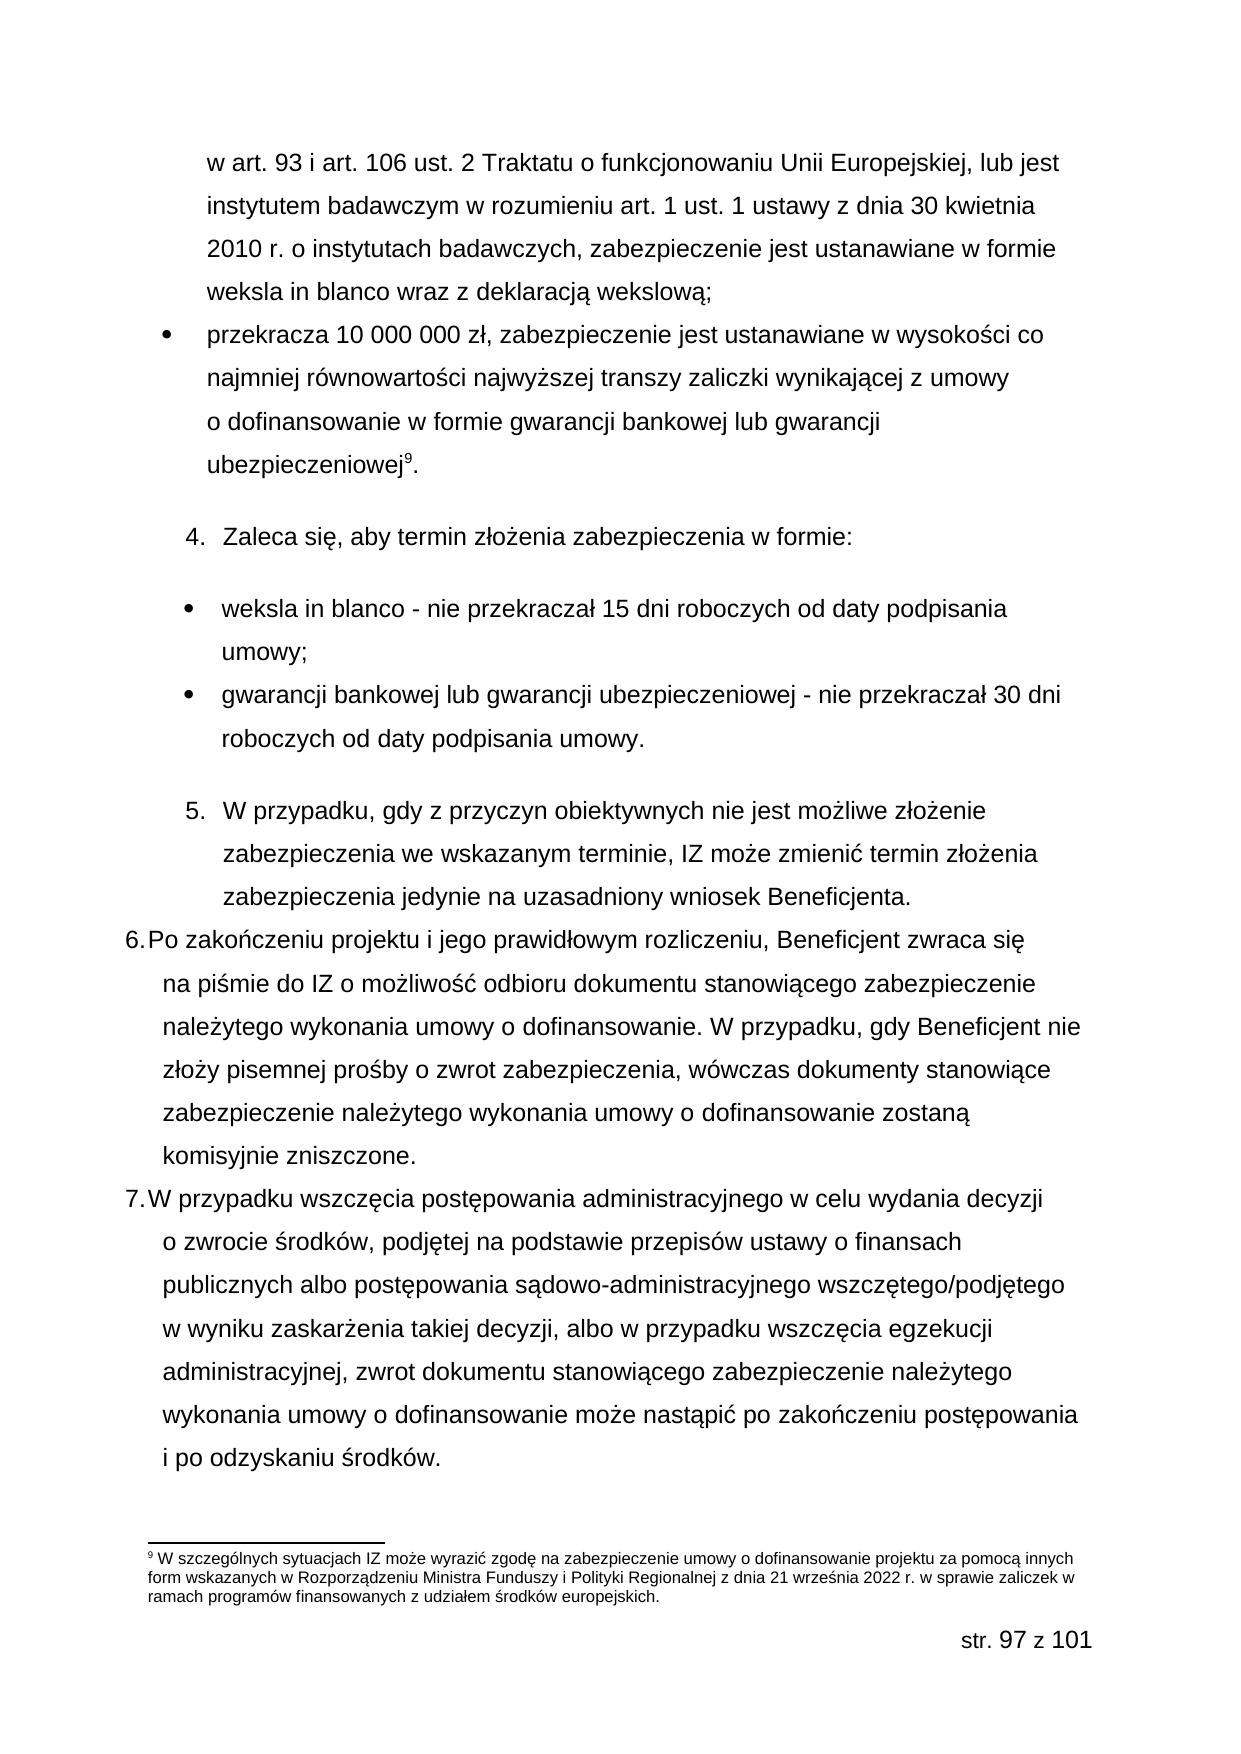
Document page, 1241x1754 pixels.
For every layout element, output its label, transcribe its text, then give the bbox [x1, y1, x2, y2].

list W przypadku wszczęcia postępowania administracyjnego w celu wydania decyzji o zwrocie środków, podjętej na podstawie przepisów ustawy o finansach publicznych albo postępowania sądowo-administracyjnego wszczętego/podjętego w wyniku zaskarżenia takiej decyzji, albo w przypadku wszczęcia egzekucji administracyjnej, zwrot dokumentu stanowiącego zabezpieczenie należytego wykonania umowy o dofinansowanie może nastąpić po zakończeniu postępowania i po odzyskaniu środków. [125, 1184, 1093, 1472]
list Zaleca się, aby termin złożenia zabezpieczenia w formie: [185, 522, 1093, 551]
list weksla in blanco - nie przekraczał 15 dni roboczych od daty podpisania umowy; [184, 594, 1093, 666]
list Po zakończeniu projektu i jego prawidłowym rozliczeniu, Beneficjent zwraca się na piśmie do IZ o możliwość odbioru dokumentu stanowiącego zabezpieczenie należytego wykonania umowy o dofinansowanie. W przypadku, gdy Beneficjent nie złoży pisemnej prośby o zwrot zabezpieczenia, wówczas dokumenty stanowiące zabezpieczenie należytego wykonania umowy o dofinansowanie zostaną komisyjnie zniszczone. [125, 925, 1093, 1170]
list gwarancji bankowej lub gwarancji ubezpieczeniowej - nie przekraczał 30 dni roboczych od daty podpisania umowy. [184, 681, 1093, 752]
list W przypadku, gdy z przyczyn obiektywnych nie jest możliwe złożenie zabezpieczenia we wskazanym terminie, IZ może zmienić termin złożenia zabezpieczenia jedynie na uzasadniony wniosek Beneficjenta. [185, 796, 1093, 911]
list przekracza 10 000 000 zł, zabezpieczenie jest ustanawiane w wysokości co najmniej równowartości najwyższej transzy zaliczki wynikającej z umowy o dofinansowanie w formie gwarancji bankowej lub gwarancji ubezpieczeniowej. [162, 320, 1093, 478]
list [162, 148, 1093, 306]
